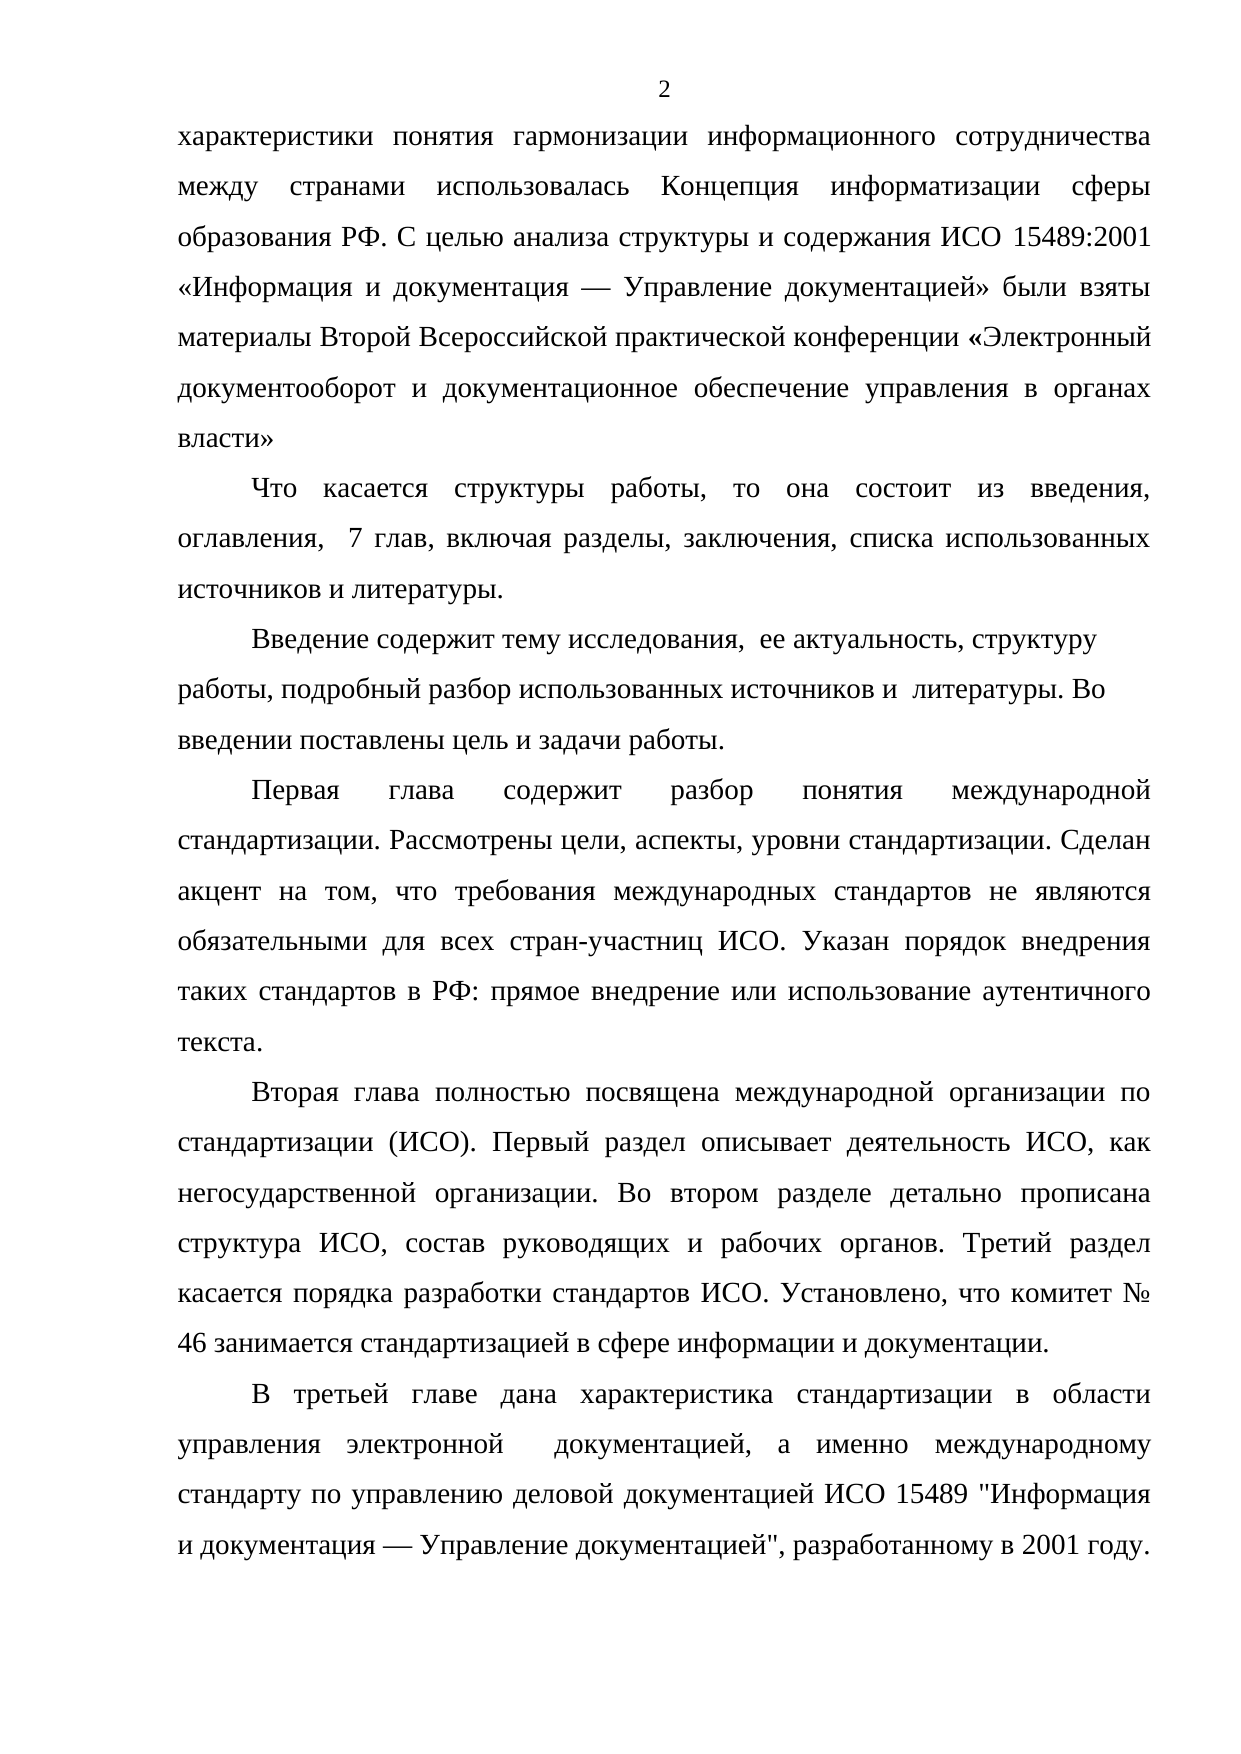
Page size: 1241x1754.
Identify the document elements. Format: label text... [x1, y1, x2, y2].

text Первая глава содержит разбор понятия международной стандартизации. Рассмотрены цели, аспекты, уровни стандартизации. Сделан акцент на том, что требования международных стандартов не являются обязательными для всех стран-участниц ИСО. Указан порядок внедрения таких стандартов в РФ: прямое внедрение или использование аутентичного текста. [177, 772, 1152, 1057]
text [177, 118, 1152, 453]
text Что касается структуры работы, то она состоит из введения, оглавления, 7 глав, включая разделы, заключения, списка использованных источников и литературы. [177, 470, 1152, 604]
text В третьей главе дана характеристика стандартизации в области управления электронной документацией, а именно международному стандарту по управлению деловой документацией ИСО 15489 "Информация и документация — Управление документацией", разработанному в 2001 году. [177, 1376, 1152, 1560]
text Вторая глава полностью посвящена международной организации по стандартизации (ИСО). Первый раздел описывает деятельность ИСО, как негосударственной организации. Во втором разделе детально прописана структура ИСО, состав руководящих и рабочих органов. Третий раздел касается порядка разработки стандартов ИСО. Установлено, что комитет № 46 занимается стандартизацией в сфере информации и документации. [177, 1074, 1152, 1359]
text Введение содержит тему исследования, ее актуальность, структуру работы, подробный разбор использованных источников и литературы. Во введении поставлены цель и задачи работы. [177, 621, 1152, 755]
